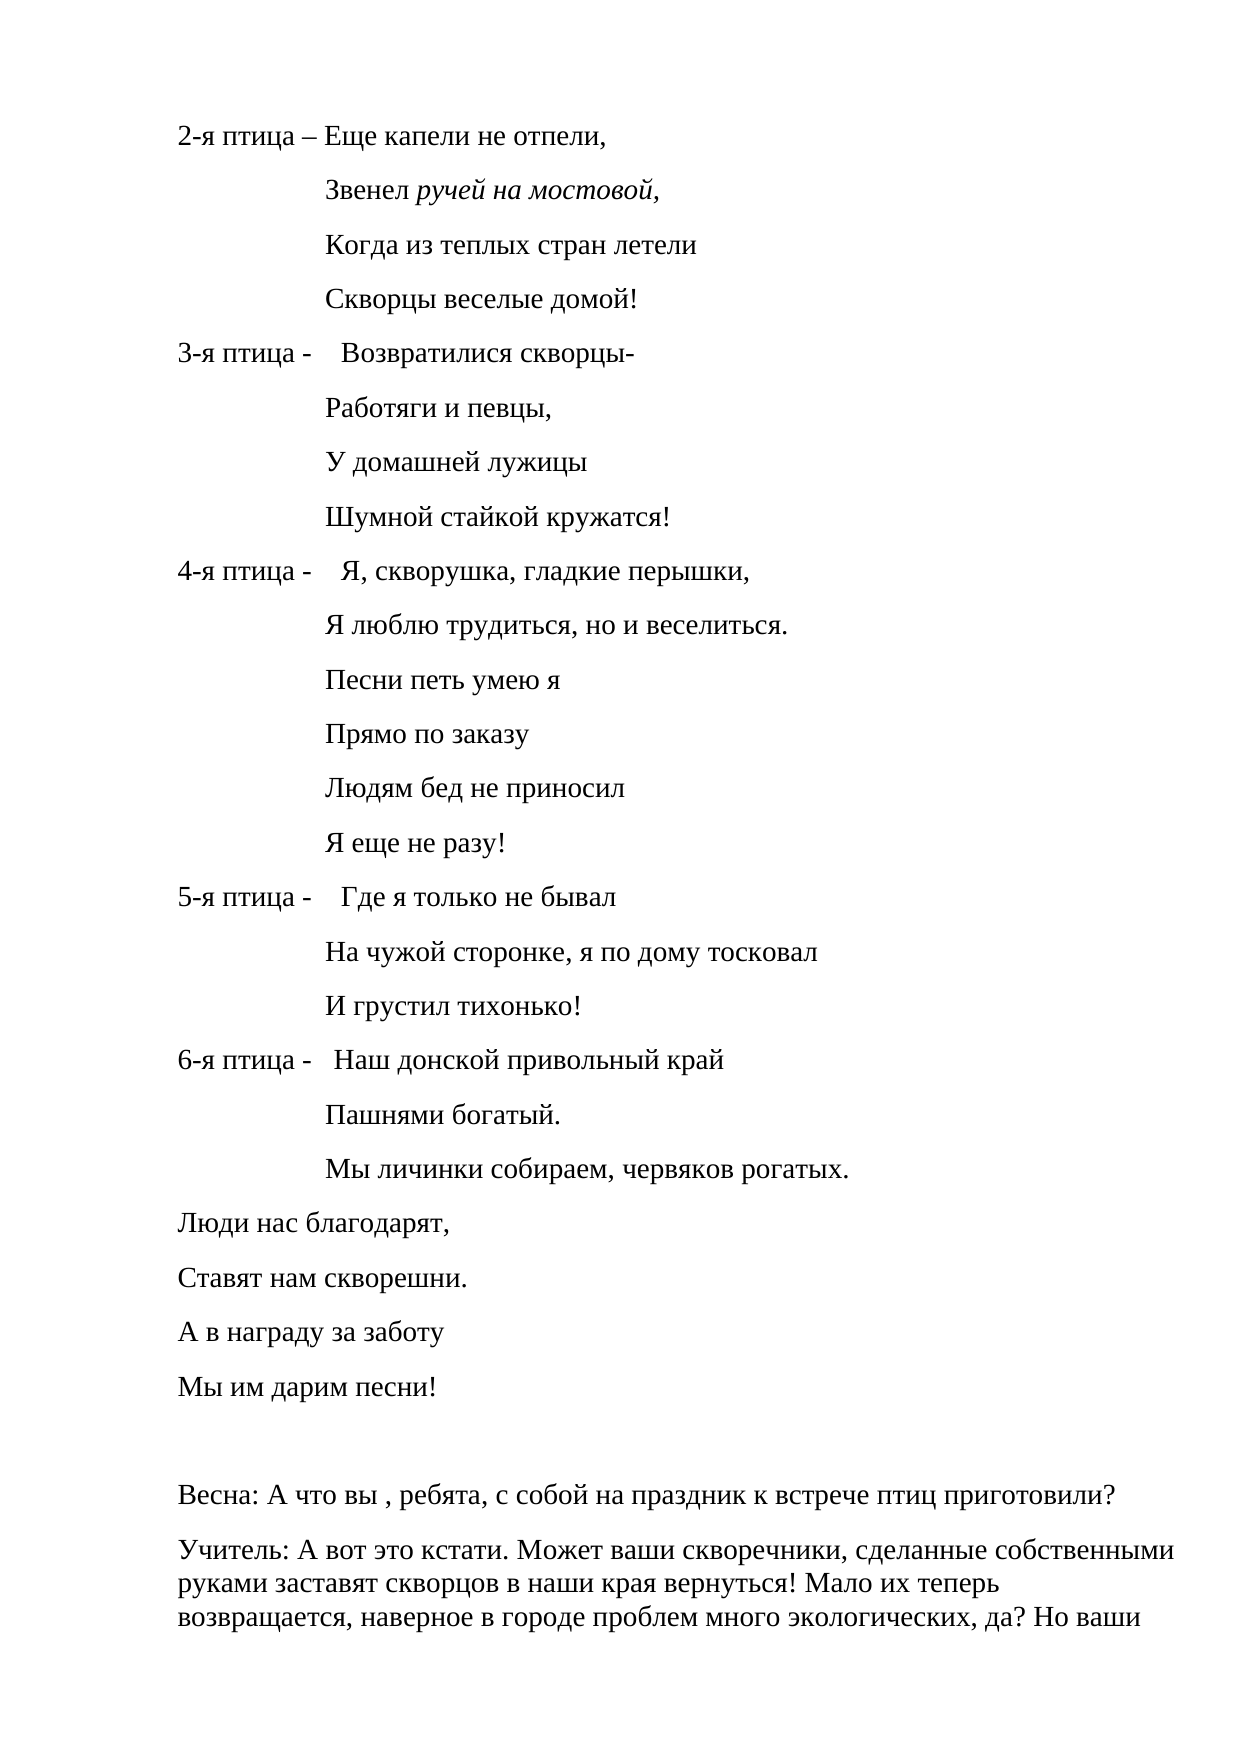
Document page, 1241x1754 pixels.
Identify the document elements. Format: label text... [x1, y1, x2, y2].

text У домашней лужицы [177, 444, 1181, 478]
text Звенел ручей на мостовой, [177, 172, 1181, 206]
text И грустил тихонько! [177, 988, 1181, 1022]
text Песни петь умею я [177, 662, 1181, 695]
text 5-я птица - Где я только не бывал [177, 879, 1181, 913]
text На чужой сторонке, я по дому тосковал [177, 934, 1181, 967]
text Когда из теплых стран летели [177, 227, 1181, 260]
text Ставят нам скворешни. [177, 1260, 1181, 1293]
text Люди нас благодарят, [177, 1206, 1181, 1239]
text Работяги и певцы, [177, 390, 1181, 423]
text Шумной стайкой кружатся! [177, 499, 1181, 532]
text Прямо по заказу [177, 716, 1181, 750]
text Скворцы веселые домой! [177, 281, 1181, 315]
text Я еще не разу! [177, 825, 1181, 858]
text Мы личинки собираем, червяков рогатых. [177, 1151, 1181, 1185]
text Я люблю трудиться, но и веселиться. [177, 607, 1181, 641]
text Пашнями богатый. [177, 1097, 1181, 1130]
text 3-я птица - Возвратилися скворцы- [177, 336, 1181, 369]
text 4-я птица - Я, скворушка, гладкие перышки, [177, 553, 1181, 587]
text 2-я птица – Еще капели не отпели, [177, 118, 1181, 152]
text Мы им дарим песни! [177, 1369, 1181, 1402]
text А в награду за заботу [177, 1314, 1181, 1348]
text Людям бед не приносил [177, 771, 1181, 804]
text Весна: А что вы , ребята, с собой на праздник к встрече птиц приготовили? [177, 1477, 1181, 1511]
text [177, 1532, 1181, 1632]
text 6-я птица - Наш донской привольный край [177, 1042, 1181, 1076]
